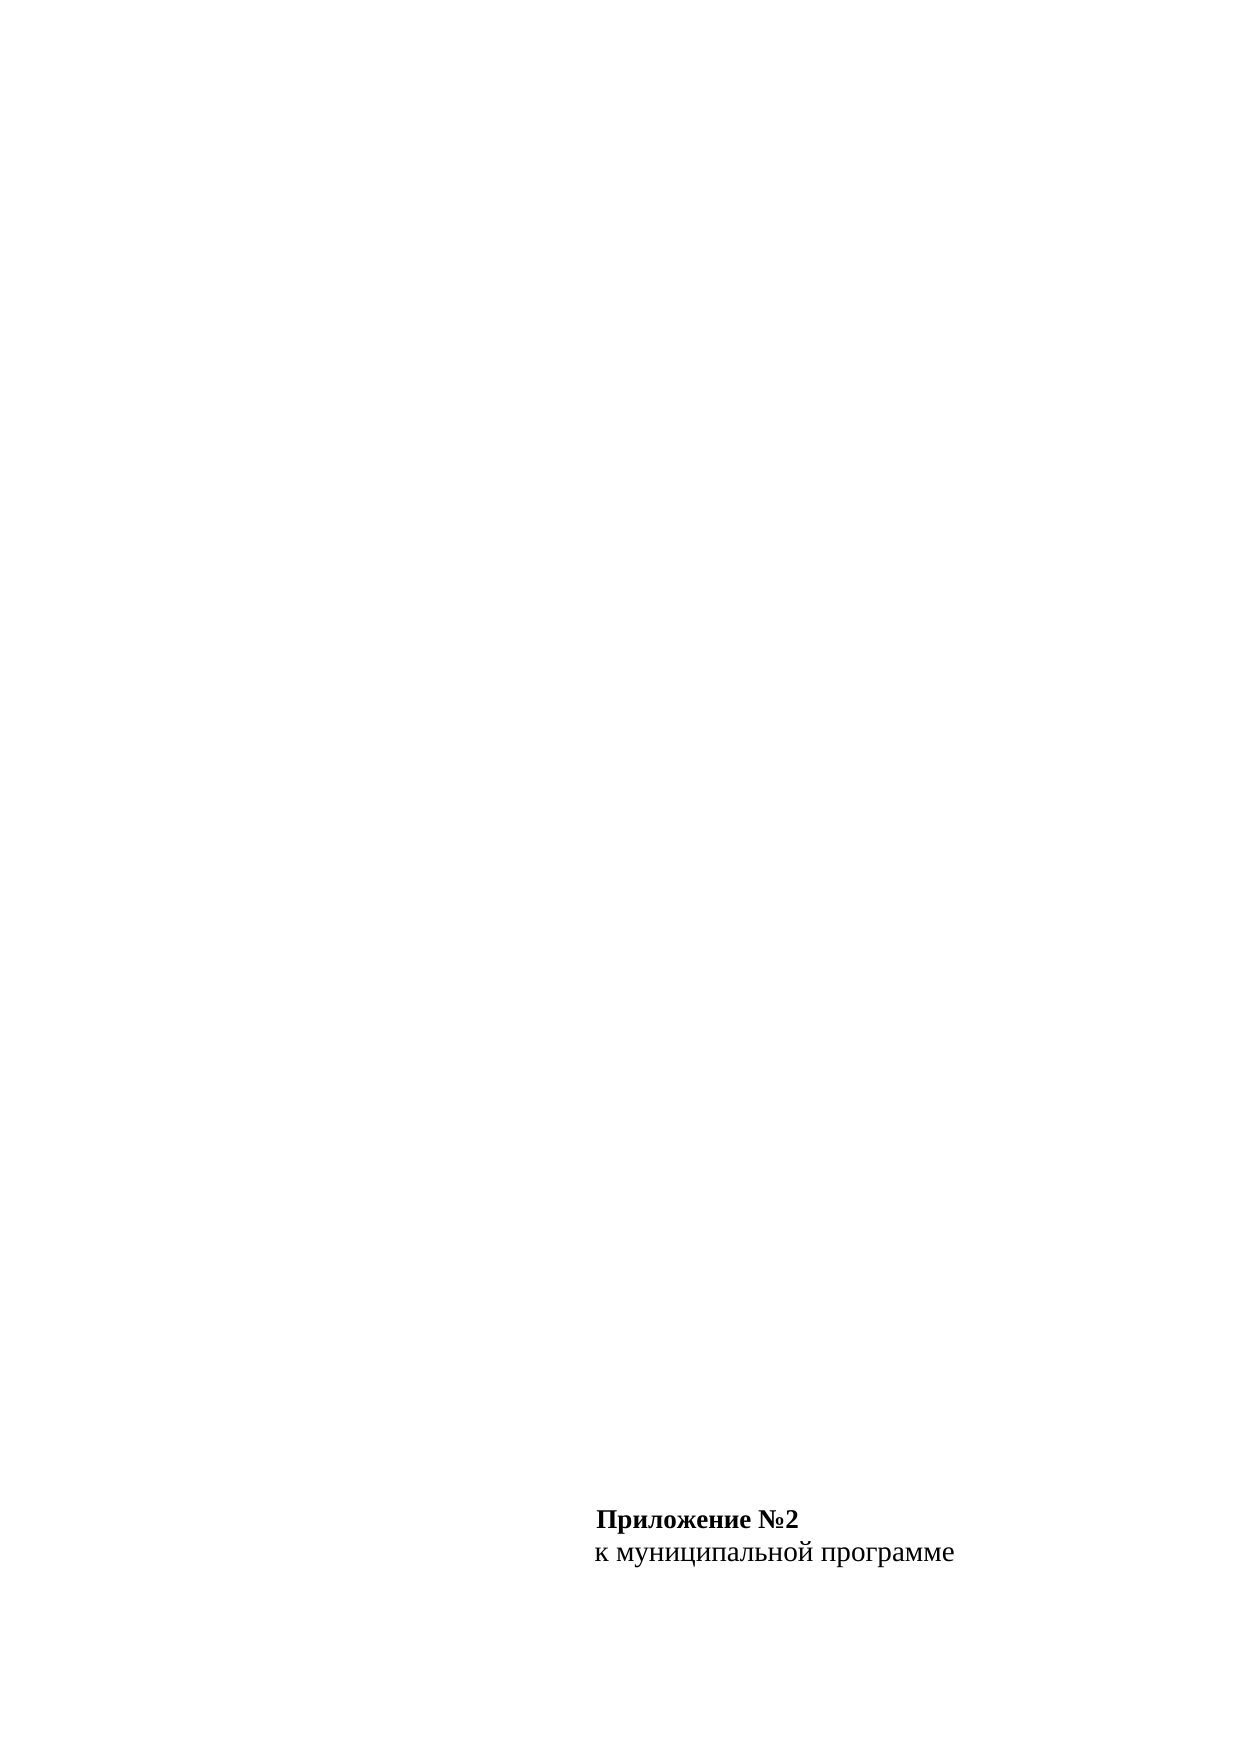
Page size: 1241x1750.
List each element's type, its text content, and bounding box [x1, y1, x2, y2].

text Приложение №2 [114, 1503, 1107, 1534]
text к муниципальной программе [114, 1534, 1107, 1567]
